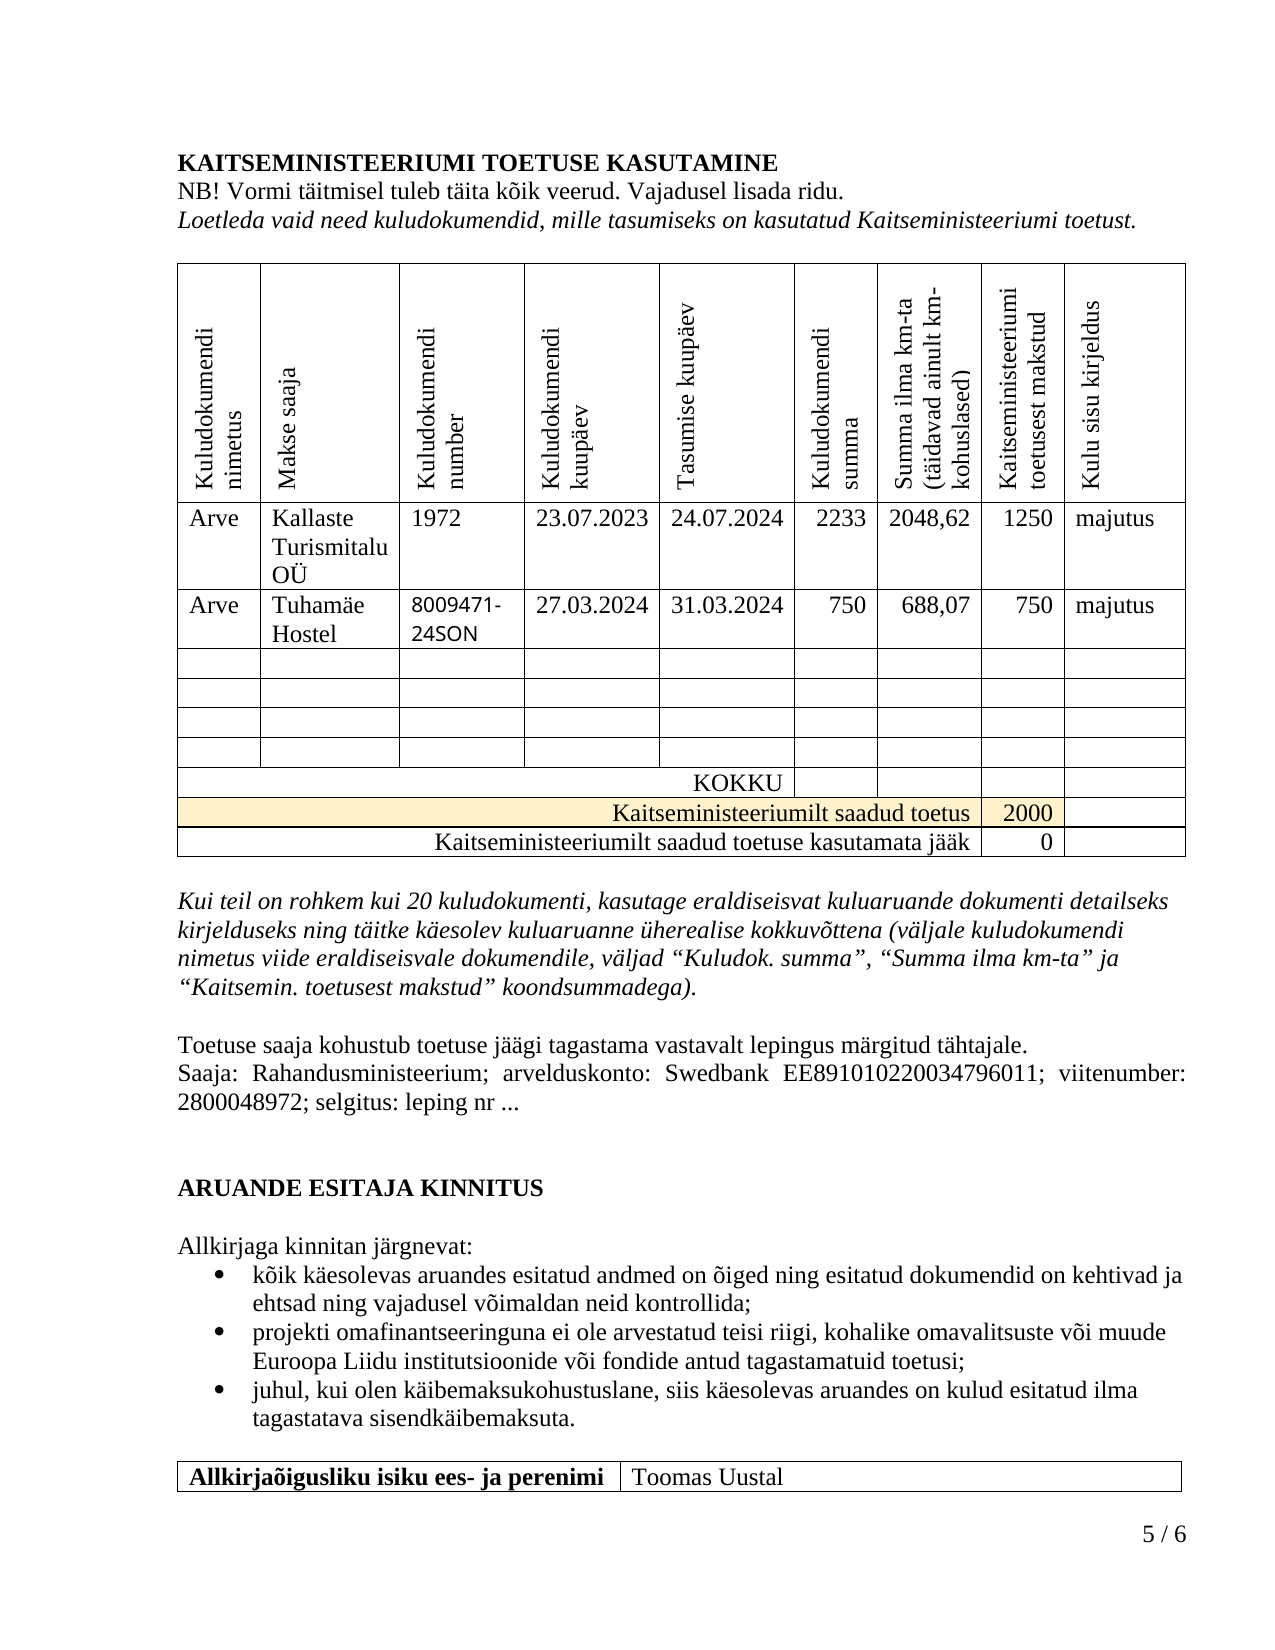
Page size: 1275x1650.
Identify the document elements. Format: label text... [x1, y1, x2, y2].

table_cell 8009471-24SON [400, 590, 524, 648]
text Saaja: Rahandusministeerium; arvelduskonto: Swedbank EE891010220034796011; viitenumber: 2800048972; selgitus: leping nr ... [177, 1058, 1186, 1116]
table_cell [1065, 828, 1185, 856]
text Toetuse saaja kohustub toetuse jäägi tagastama vastavalt lepingus märgitud tähtajale. [177, 1030, 1186, 1058]
table_cell [1065, 798, 1185, 826]
table_cell 750 [795, 590, 877, 648]
table_cell [400, 679, 524, 707]
table_cell 1972 [400, 503, 524, 589]
table_cell [178, 738, 260, 767]
table_cell [660, 679, 794, 707]
table_cell 2048,62 [878, 503, 981, 589]
table_header Kuludokumendi number [400, 264, 524, 502]
text Kui teil on rohkem kui 20 kuludokumenti, kasutage eraldiseisvat kuluaruande dokumenti detailseks kirjelduseks ning täitke käesolev kuluaruanne üherealise kokkuvõttena (väljale kuludokumendi nimetus viide eraldiseisvale dokumendile, väljad “Kuludok. summa”, “Summa ilma km-ta” ja “Kaitsemin. toetusest makstud” koondsummadega). [177, 886, 1186, 1001]
table_cell [400, 649, 524, 677]
table_cell [878, 649, 981, 677]
table_header Kulu sisu kirjeldus [1065, 264, 1185, 502]
table_cell [1065, 738, 1185, 767]
list juhul, kui olen käibemaksukohustuslane, siis käesolevas aruandes on kulud esitatud ilma tagastatava sisendkäibemaksuta. [215, 1375, 1186, 1432]
table_cell 750 [982, 590, 1064, 648]
table_cell [400, 708, 524, 737]
table_cell [660, 708, 794, 737]
table_header Kuludokumendi nimetus [178, 264, 260, 502]
table_header Makse saaja [261, 264, 399, 502]
table_cell Kaitseministeeriumilt saadud toetus [178, 798, 981, 826]
table_cell 1250 [982, 503, 1064, 589]
table_cell 23.07.2023 [525, 503, 659, 589]
table_header Toomas Uustal [621, 1462, 1181, 1491]
table_cell [525, 738, 659, 767]
table_cell [1065, 679, 1185, 707]
list projekti omafinantseeringuna ei ole arvestatud teisi riigi, kohalike omavalitsuste või muude Euroopa Liidu institutsioonide või fondide antud tagastamatuid toetusi; [215, 1317, 1186, 1375]
table_cell [795, 738, 877, 767]
table_cell [1065, 768, 1185, 797]
table_header Kuludokumendi kuupäev [525, 264, 659, 502]
table_cell majutus [1065, 590, 1185, 648]
table_cell [795, 649, 877, 677]
table_cell 688,07 [878, 590, 981, 648]
table_cell 2000 [982, 798, 1064, 826]
table_cell [982, 738, 1064, 767]
table_cell [261, 708, 399, 737]
table_cell [525, 649, 659, 677]
table_cell [878, 768, 981, 797]
text Allkirjaga kinnitan järgnevat: [177, 1231, 1186, 1260]
table_header Kuludokumendi summa [795, 264, 877, 502]
table_cell 31.03.2024 [660, 590, 794, 648]
text KAITSEMINISTEERIUMI TOETUSE KASUTAMINE [177, 148, 1186, 176]
table_cell [525, 708, 659, 737]
table_cell Kaitseministeeriumilt saadud toetuse kasutamata jääk [178, 828, 981, 856]
table_cell 24.07.2024 [660, 503, 794, 589]
text NB! Vormi täitmisel tuleb täita kõik veerud. Vajadusel lisada ridu. [177, 176, 1186, 205]
table_cell [982, 649, 1064, 677]
table_cell [261, 649, 399, 677]
text Loetleda vaid need kuludokumendid, mille tasumiseks on kasutatud Kaitseministeeriumi toetust. [177, 205, 1186, 234]
table_cell Kallaste Turismitalu OÜ [261, 503, 399, 589]
table_header Tasumise kuupäev [660, 264, 794, 502]
table_cell [878, 679, 981, 707]
table_cell 2233 [795, 503, 877, 589]
table_cell Arve [178, 503, 260, 589]
table_header Kaitseministeeriumi toetusest makstud [982, 264, 1064, 502]
table_cell [660, 738, 794, 767]
text ARUANDE ESITAJA KINNITUS [177, 1173, 1186, 1202]
table_cell majutus [1065, 503, 1185, 589]
table_cell [795, 768, 877, 797]
table_cell [982, 679, 1064, 707]
table_cell [982, 708, 1064, 737]
table_cell [261, 738, 399, 767]
table_cell Arve [178, 590, 260, 648]
table_cell 27.03.2024 [525, 590, 659, 648]
table_cell [795, 679, 877, 707]
table_header Allkirjaõigusliku isiku ees- ja perenimi [178, 1462, 620, 1491]
table_cell [525, 679, 659, 707]
table_cell [1065, 649, 1185, 677]
table_cell [178, 708, 260, 737]
table_cell [261, 679, 399, 707]
table_cell [878, 738, 981, 767]
table_cell 0 [982, 828, 1064, 856]
table_header Summa ilma km-ta (täidavad ainult km-kohuslased) [878, 264, 981, 502]
table_cell [660, 649, 794, 677]
list kõik käesolevas aruandes esitatud andmed on õiged ning esitatud dokumendid on kehtivad ja ehtsad ning vajadusel võimaldan neid kontrollida; [215, 1260, 1186, 1317]
table_cell [795, 708, 877, 737]
table_cell [178, 679, 260, 707]
table_cell [400, 738, 524, 767]
table_cell [178, 649, 260, 677]
table_cell [878, 708, 981, 737]
table_cell [1065, 708, 1185, 737]
table_cell KOKKU [178, 768, 794, 797]
table_cell Tuhamäe Hostel [261, 590, 399, 648]
table_cell [982, 768, 1064, 797]
